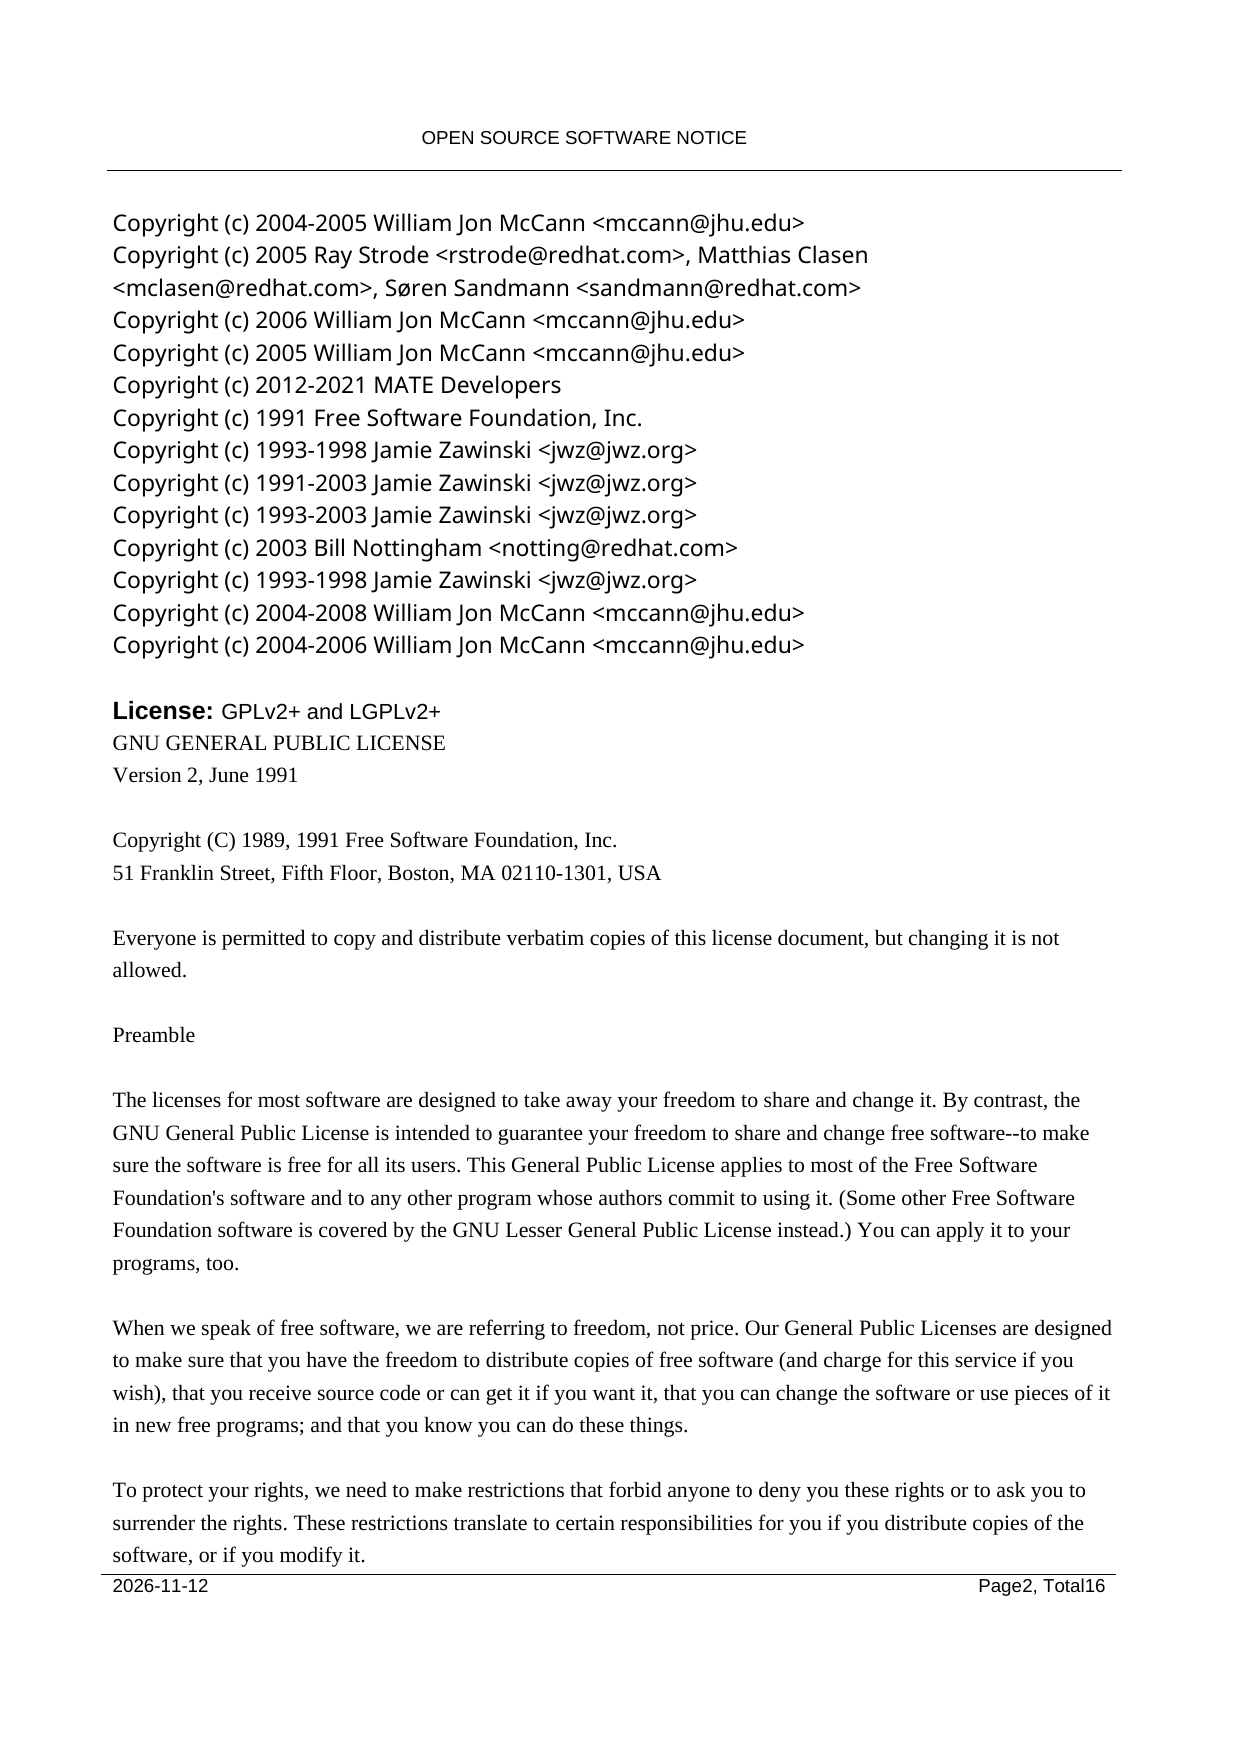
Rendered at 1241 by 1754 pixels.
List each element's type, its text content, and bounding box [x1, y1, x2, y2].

text License: GPLv2+ and LGPLv2+ [112, 694, 1128, 726]
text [112, 726, 1128, 1571]
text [112, 206, 1128, 694]
